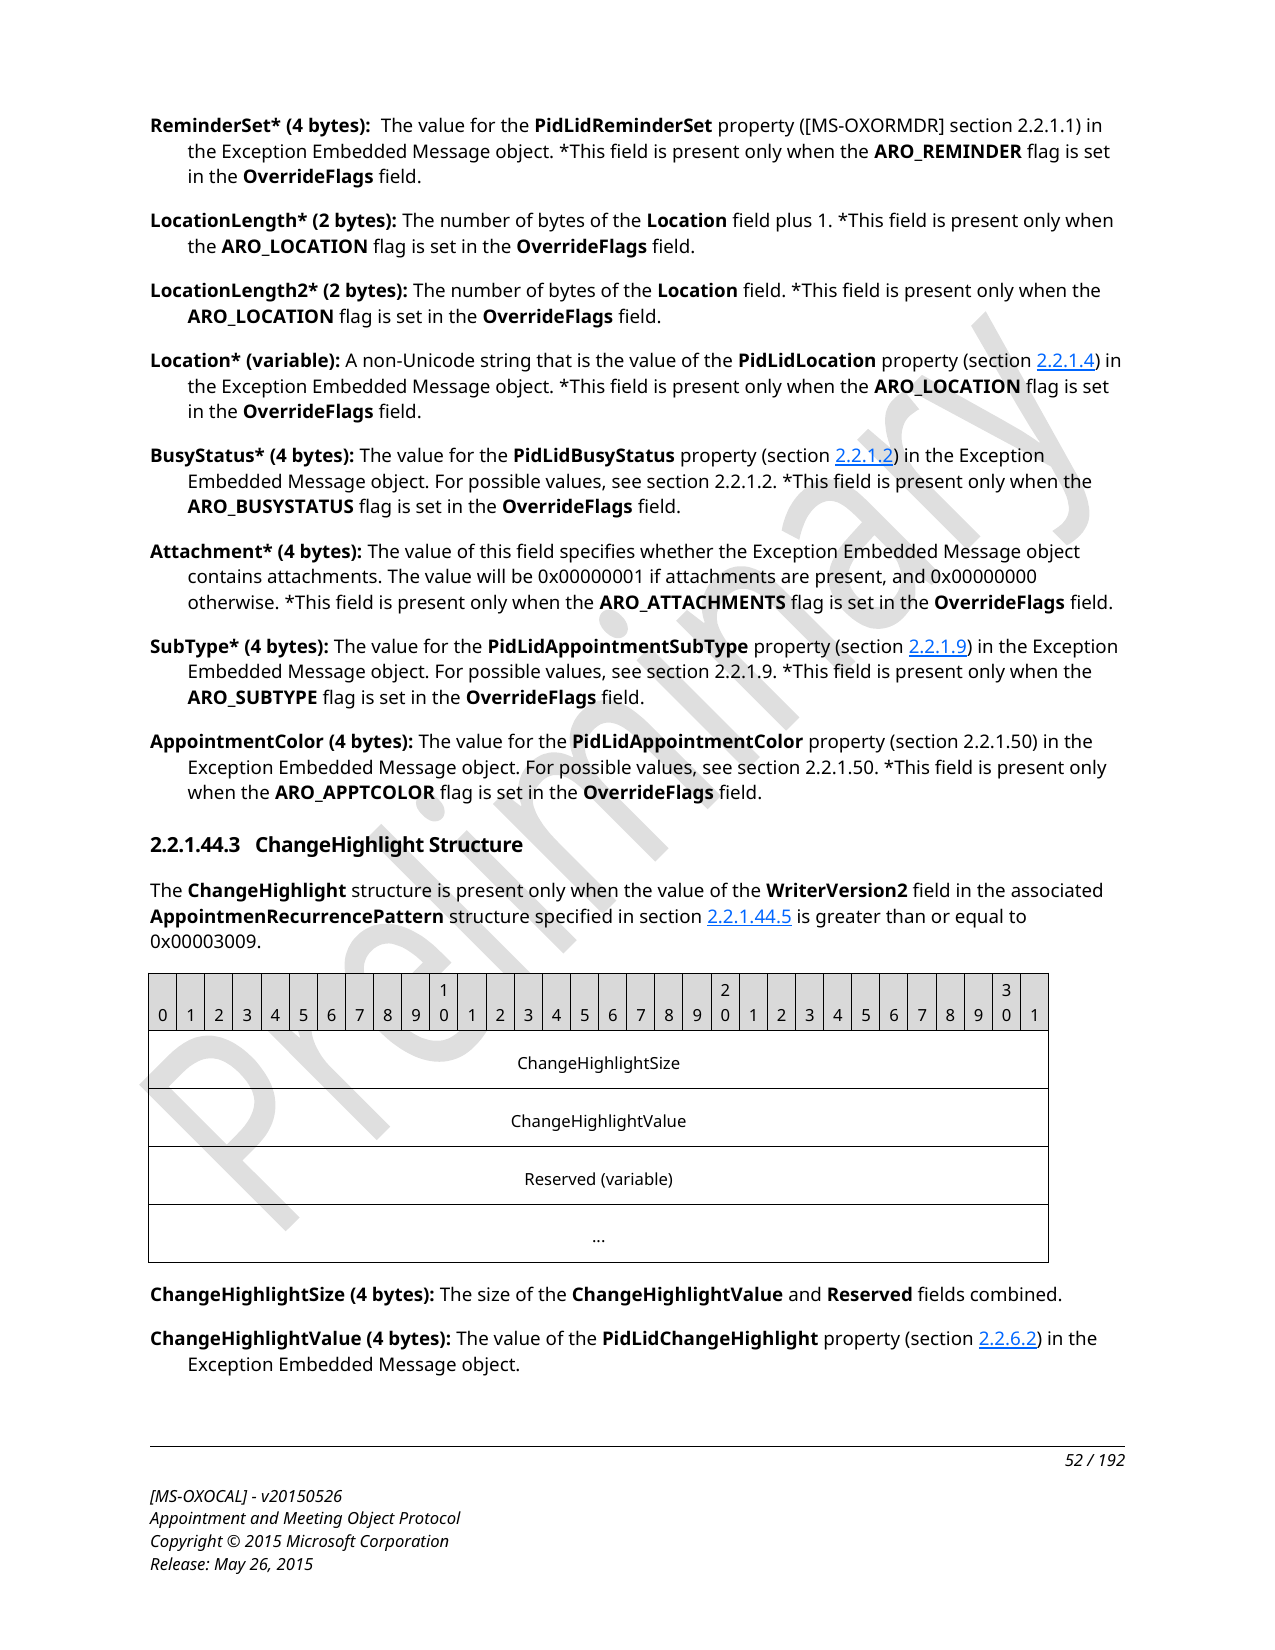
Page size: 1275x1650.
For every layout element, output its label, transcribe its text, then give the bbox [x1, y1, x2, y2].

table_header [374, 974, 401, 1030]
text The ChangeHighlight structure is present only when the value of the WriterVersion2 field in the associated AppointmenRecurrencePattern structure specified in section 2.2.1.44.5 is greater than or equal to 0x00003009. [150, 877, 1125, 954]
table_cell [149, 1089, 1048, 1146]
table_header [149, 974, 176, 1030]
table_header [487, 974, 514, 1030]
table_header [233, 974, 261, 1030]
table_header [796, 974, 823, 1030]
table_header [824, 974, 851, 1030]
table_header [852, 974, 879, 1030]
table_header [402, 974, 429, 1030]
text Attachment* (4 bytes): The value of this field specifies whether the Exception Embedded Message object contains attachments. The value will be 0x00000001 if attachments are present, and 0x00000000 otherwise. *This field is present only when the ARO_ATTACHMENTS flag is set in the OverrideFlags field. [150, 538, 1125, 614]
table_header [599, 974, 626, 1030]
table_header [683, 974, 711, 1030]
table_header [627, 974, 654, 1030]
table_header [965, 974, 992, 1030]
text Location* (variable): A non-Unicode string that is the value of the PidLidLocation property (section 2.2.1.4) in the Exception Embedded Message object. *This field is present only when the ARO_LOCATION flag is set in the OverrideFlags field. [150, 347, 1125, 424]
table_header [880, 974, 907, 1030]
text BusyStatus* (4 bytes): The value for the PidLidBusyStatus property (section 2.2.1.2) in the Exception Embedded Message object. For possible values, see section 2.2.1.2. *This field is present only when the ARO_BUSYSTATUS flag is set in the OverrideFlags field. [150, 443, 1125, 519]
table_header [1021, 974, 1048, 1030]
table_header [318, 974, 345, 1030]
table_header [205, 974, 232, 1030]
text ReminderSet* (4 bytes): The value for the PidLidReminderSet property ([MS-OXORMDR] section 2.2.1.1) in the Exception Embedded Message object. *This field is present only when the ARO_REMINDER flag is set in the OverrideFlags field. [150, 112, 1125, 189]
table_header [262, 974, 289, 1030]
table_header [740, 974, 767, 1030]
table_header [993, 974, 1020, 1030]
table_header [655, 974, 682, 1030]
text ChangeHighlightSize (4 bytes): The size of the ChangeHighlightValue and Reserved fields combined. [150, 1281, 1125, 1307]
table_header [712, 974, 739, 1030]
text LocationLength* (2 bytes): The number of bytes of the Location field plus 1. *This field is present only when the ARO_LOCATION flag is set in the OverrideFlags field. [150, 208, 1125, 259]
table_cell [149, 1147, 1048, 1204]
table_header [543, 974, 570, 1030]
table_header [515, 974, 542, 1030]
text SubType* (4 bytes): The value for the PidLidAppointmentSubType property (section 2.2.1.9) in the Exception Embedded Message object. For possible values, see section 2.2.1.9. *This field is present only when the ARO_SUBTYPE flag is set in the OverrideFlags field. [150, 633, 1125, 710]
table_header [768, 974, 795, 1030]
text LocationLength2* (2 bytes): The number of bytes of the Location field. *This field is present only when the ARO_LOCATION flag is set in the OverrideFlags field. [150, 278, 1125, 329]
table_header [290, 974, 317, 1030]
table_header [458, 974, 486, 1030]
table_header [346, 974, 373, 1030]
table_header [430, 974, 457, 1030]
subtitle ChangeHighlight Structure [150, 830, 1125, 859]
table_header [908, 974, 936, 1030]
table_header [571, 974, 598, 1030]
text ChangeHighlightValue (4 bytes): The value of the PidLidChangeHighlight property (section 2.2.6.2) in the Exception Embedded Message object. [150, 1326, 1125, 1377]
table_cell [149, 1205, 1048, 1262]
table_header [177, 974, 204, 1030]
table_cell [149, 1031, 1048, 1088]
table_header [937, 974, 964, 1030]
text AppointmentColor (4 bytes): The value for the PidLidAppointmentColor property (section 2.2.1.50) in the Exception Embedded Message object. For possible values, see section 2.2.1.50. *This field is present only when the ARO_APPTCOLOR flag is set in the OverrideFlags field. [150, 729, 1125, 805]
